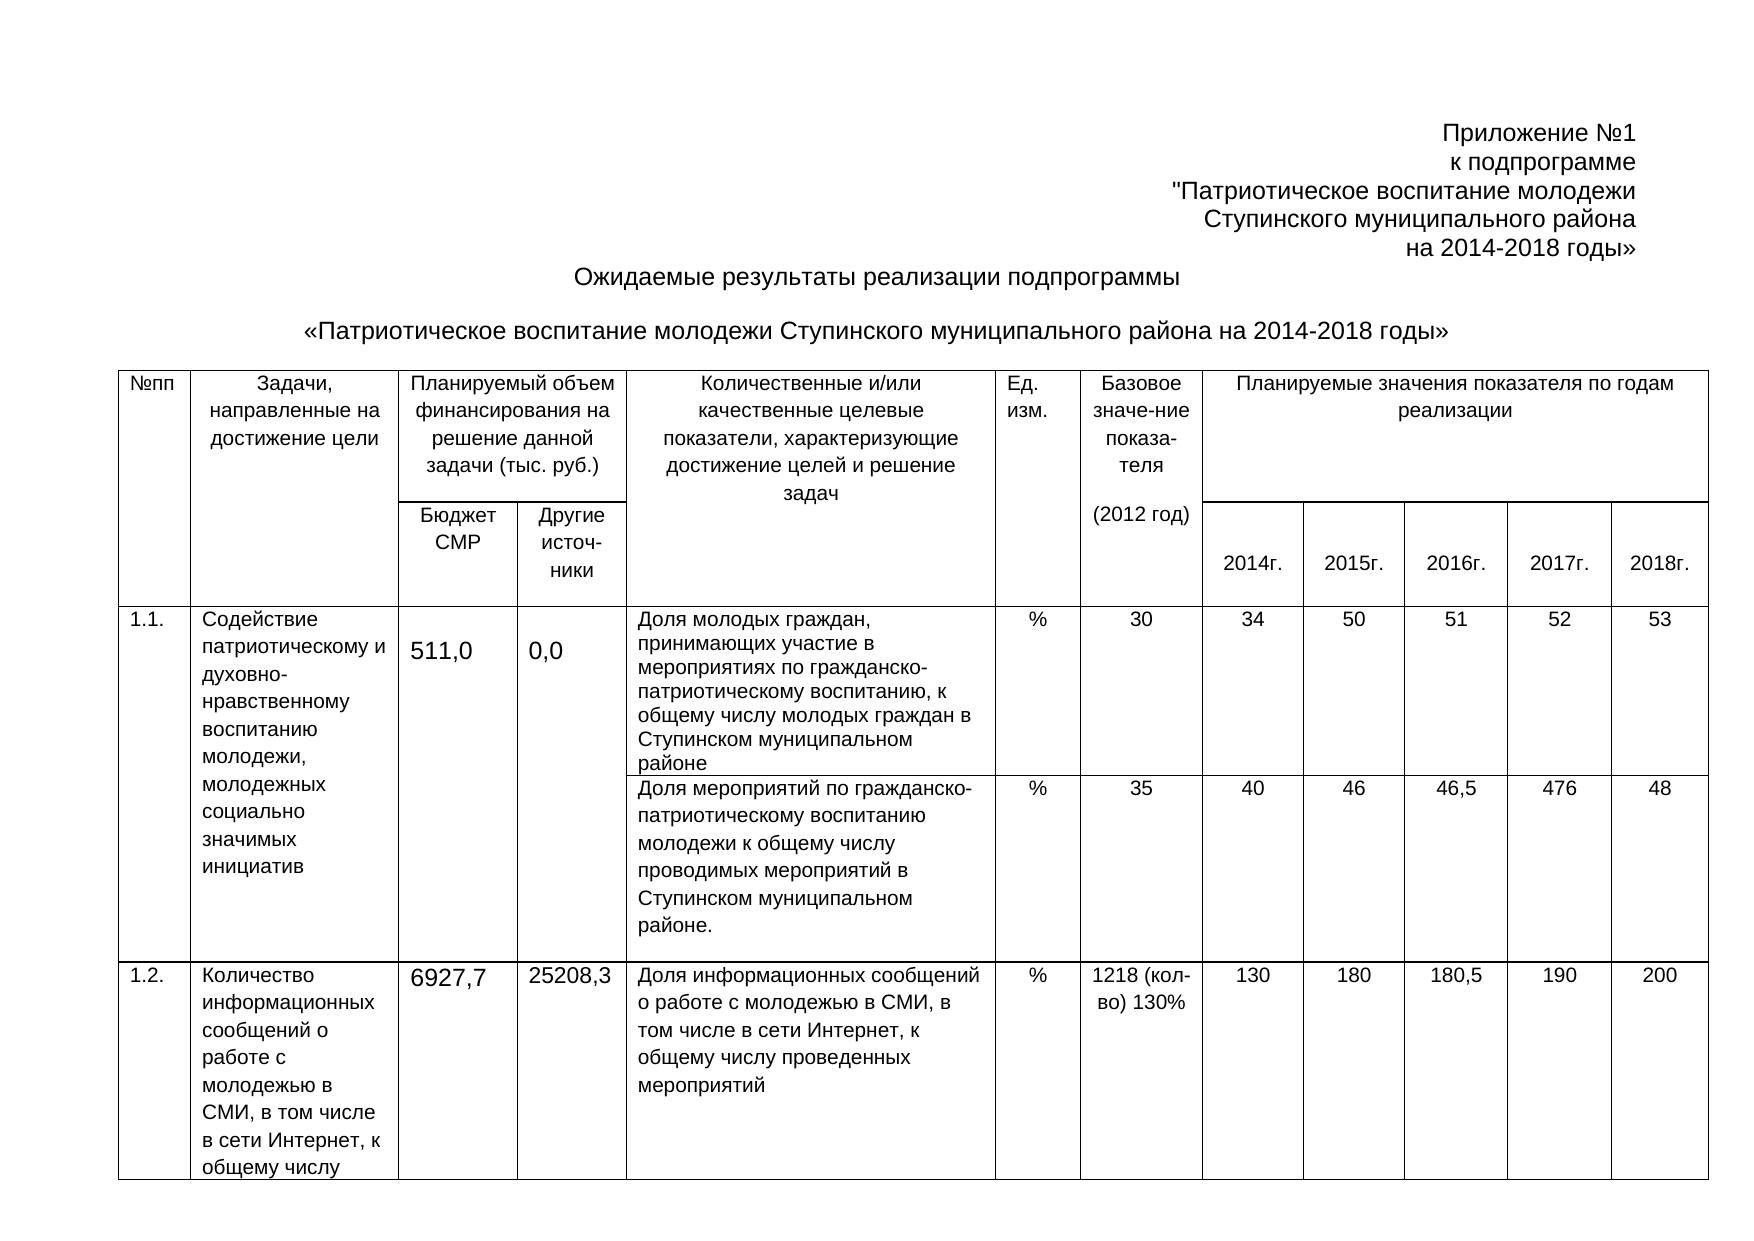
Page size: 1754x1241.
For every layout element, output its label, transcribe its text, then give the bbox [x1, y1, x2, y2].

table_header Задачи, направленные на достижение цели [191, 371, 398, 606]
table_cell 52 [1508, 607, 1611, 774]
table_cell Доля мероприятий по гражданско-патриотическому воспитанию молодежи к общему числу проводимых мероприятий в Ступинском муниципальном районе. [627, 776, 995, 961]
table_cell 511,0 [399, 607, 517, 961]
table_cell 190 [1508, 963, 1611, 1179]
table_cell 2016г. [1405, 503, 1507, 606]
table_cell 50 [1304, 607, 1404, 774]
table_cell Бюджет СМР [399, 503, 517, 606]
table_cell % [996, 963, 1080, 1179]
table_cell 46,5 [1405, 776, 1507, 961]
table_header Количественные и/или качественные целевые показатели, характеризующие достижение целей и решение задач [627, 371, 995, 606]
table_cell 1.2. [119, 963, 190, 1179]
table_cell 34 [1203, 607, 1303, 774]
table_cell 25208,3 [518, 963, 626, 1179]
table_cell 2014г. [1203, 503, 1303, 606]
text «Патриотическое воспитание молодежи Ступинского муниципального района на 2014-2018 годы» [118, 316, 1636, 344]
table_cell 130 [1203, 963, 1303, 1179]
table_cell 2018г. [1612, 503, 1708, 606]
table_header Планируемые значения показателя по годам реализации [1203, 371, 1708, 501]
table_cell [627, 963, 995, 1179]
table_cell 0,0 [518, 607, 626, 961]
table_cell Доля молодых граждан, принимающих участие в мероприятиях по гражданско-патриотическому воспитанию, к общему числу молодых граждан в Ступинском муниципальном районе [627, 607, 995, 774]
table_header Ед. изм. [996, 371, 1080, 606]
table_cell 6927,7 [399, 963, 517, 1179]
table_cell 51 [1405, 607, 1507, 774]
table_cell Содействие патриотическому и духовно-нравственному воспитанию молодежи, молодежных социально значимых инициатив [191, 607, 398, 961]
text на 2014-2018 годы» [118, 233, 1636, 262]
text Приложение №1 [118, 118, 1636, 147]
text к подпрограмме [118, 147, 1636, 176]
text Ожидаемые результаты реализации подпрограммы [118, 262, 1636, 291]
table_header Базовое значе-ние показа-теля (2012 год) [1081, 371, 1202, 606]
table_cell 46 [1304, 776, 1404, 961]
table_cell 53 [1612, 607, 1708, 774]
table_cell Другие источ-ники [518, 503, 626, 606]
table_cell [191, 963, 398, 1179]
table_header №пп [119, 371, 190, 606]
text "Патриотическое воспитание молодежи [118, 176, 1636, 204]
table_cell 200 [1612, 963, 1708, 1179]
table_cell % [996, 607, 1080, 774]
table_cell 2017г. [1508, 503, 1611, 606]
table_header Планируемый объем финансирования на решение данной задачи (тыс. руб.) [399, 371, 626, 501]
table_cell 48 [1612, 776, 1708, 961]
table_cell 30 [1081, 607, 1202, 774]
table_cell 1218 (кол-во) 130% [1081, 963, 1202, 1179]
table_cell 476 [1508, 776, 1611, 961]
table_cell 1.1. [119, 607, 190, 961]
table_cell 35 [1081, 776, 1202, 961]
table_cell 180,5 [1405, 963, 1507, 1179]
text Ступинского муниципального района [118, 204, 1636, 233]
table_cell 180 [1304, 963, 1404, 1179]
table_cell 2015г. [1304, 503, 1404, 606]
table_cell 40 [1203, 776, 1303, 961]
table_cell % [996, 776, 1080, 961]
